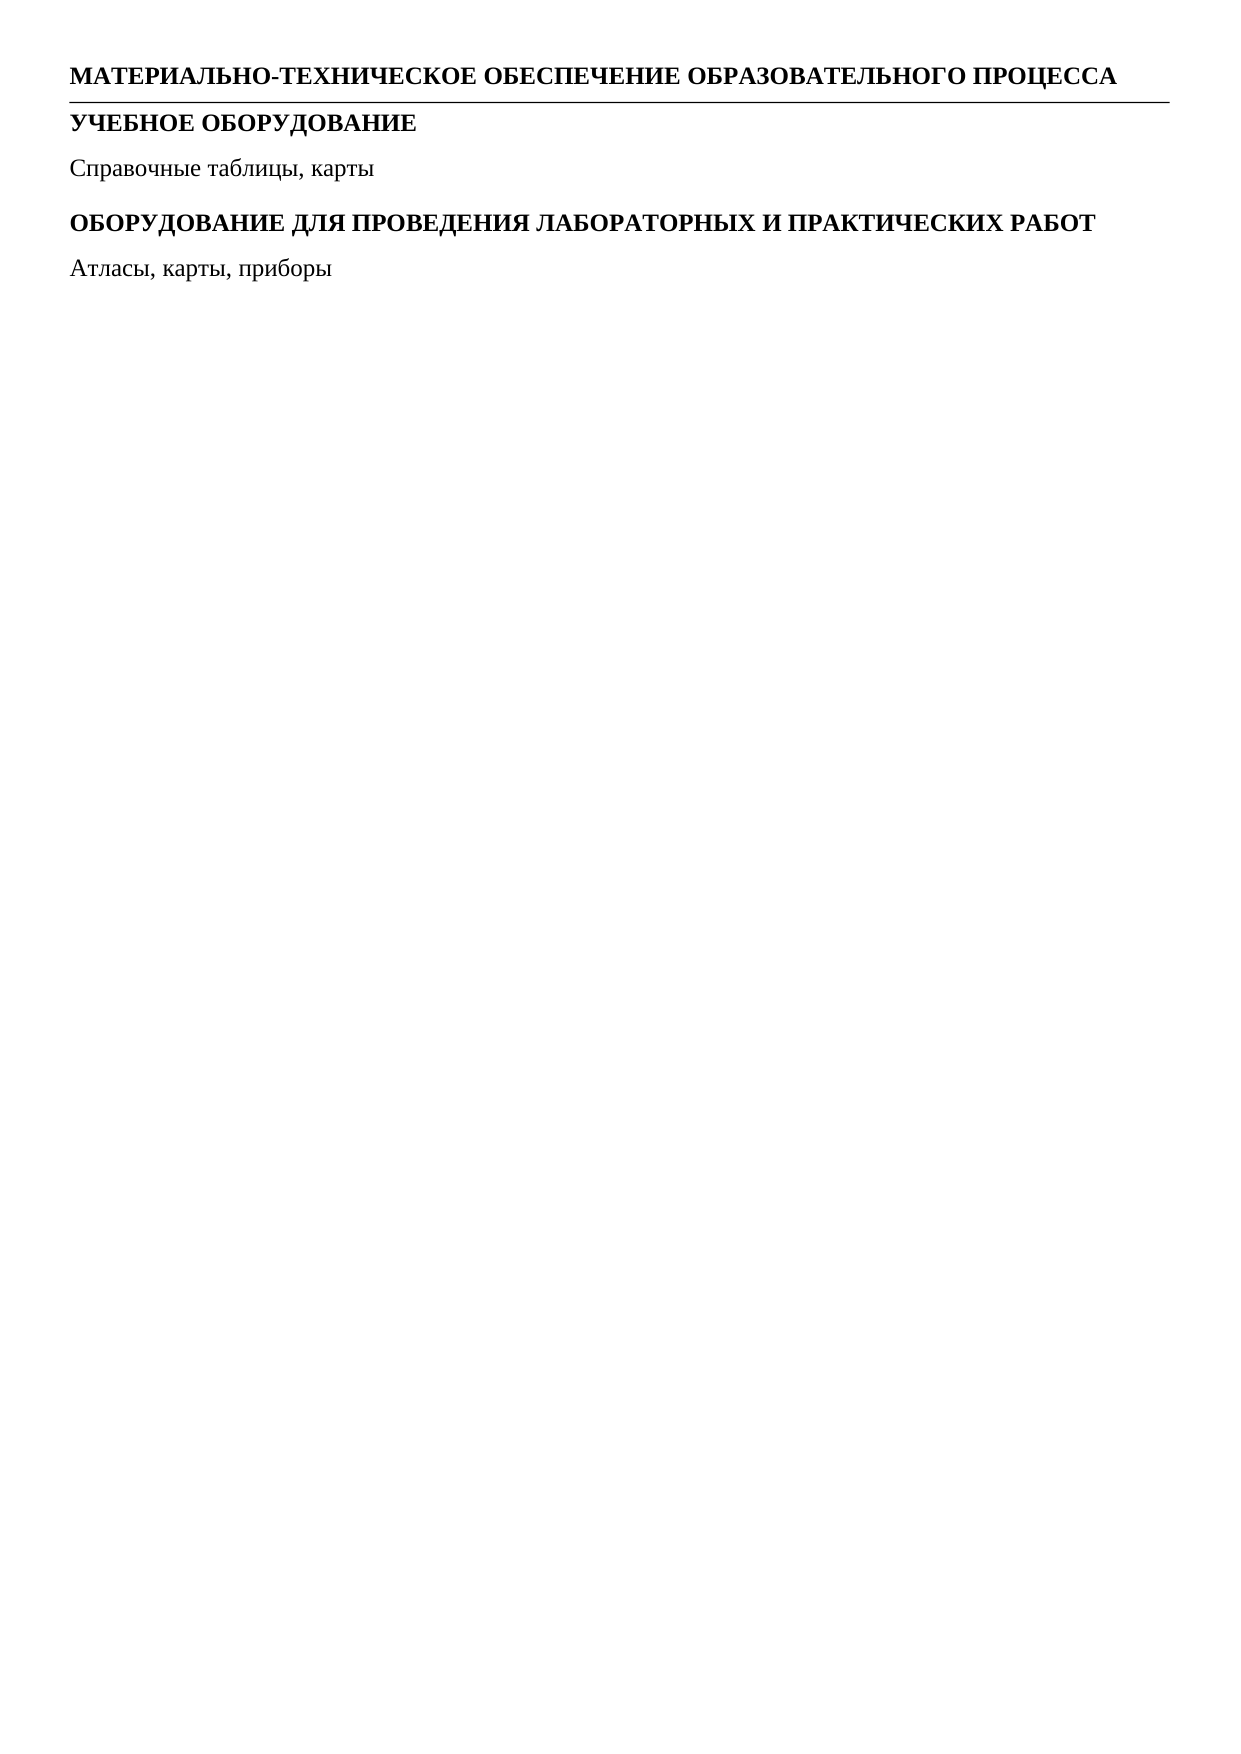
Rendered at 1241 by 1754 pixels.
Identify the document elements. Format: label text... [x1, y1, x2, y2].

subtitle МАТЕРИАЛЬНО-ТЕХНИЧЕСКОЕ ОБЕСПЕЧЕНИЕ ОБРАЗОВАТЕЛЬНОГО ПРОЦЕССА [69, 61, 1190, 90]
text УЧЕБНОЕ ОБОРУДОВАНИЕ [69, 108, 1190, 137]
text Атласы, карты, приборы [69, 253, 1190, 282]
text Справочные таблицы, карты [69, 153, 1190, 182]
subtitle ОБОРУДОВАНИЕ ДЛЯ ПРОВЕДЕНИЯ ЛАБОРАТОРНЫХ И ПРАКТИЧЕСКИХ РАБОТ [69, 208, 1190, 237]
